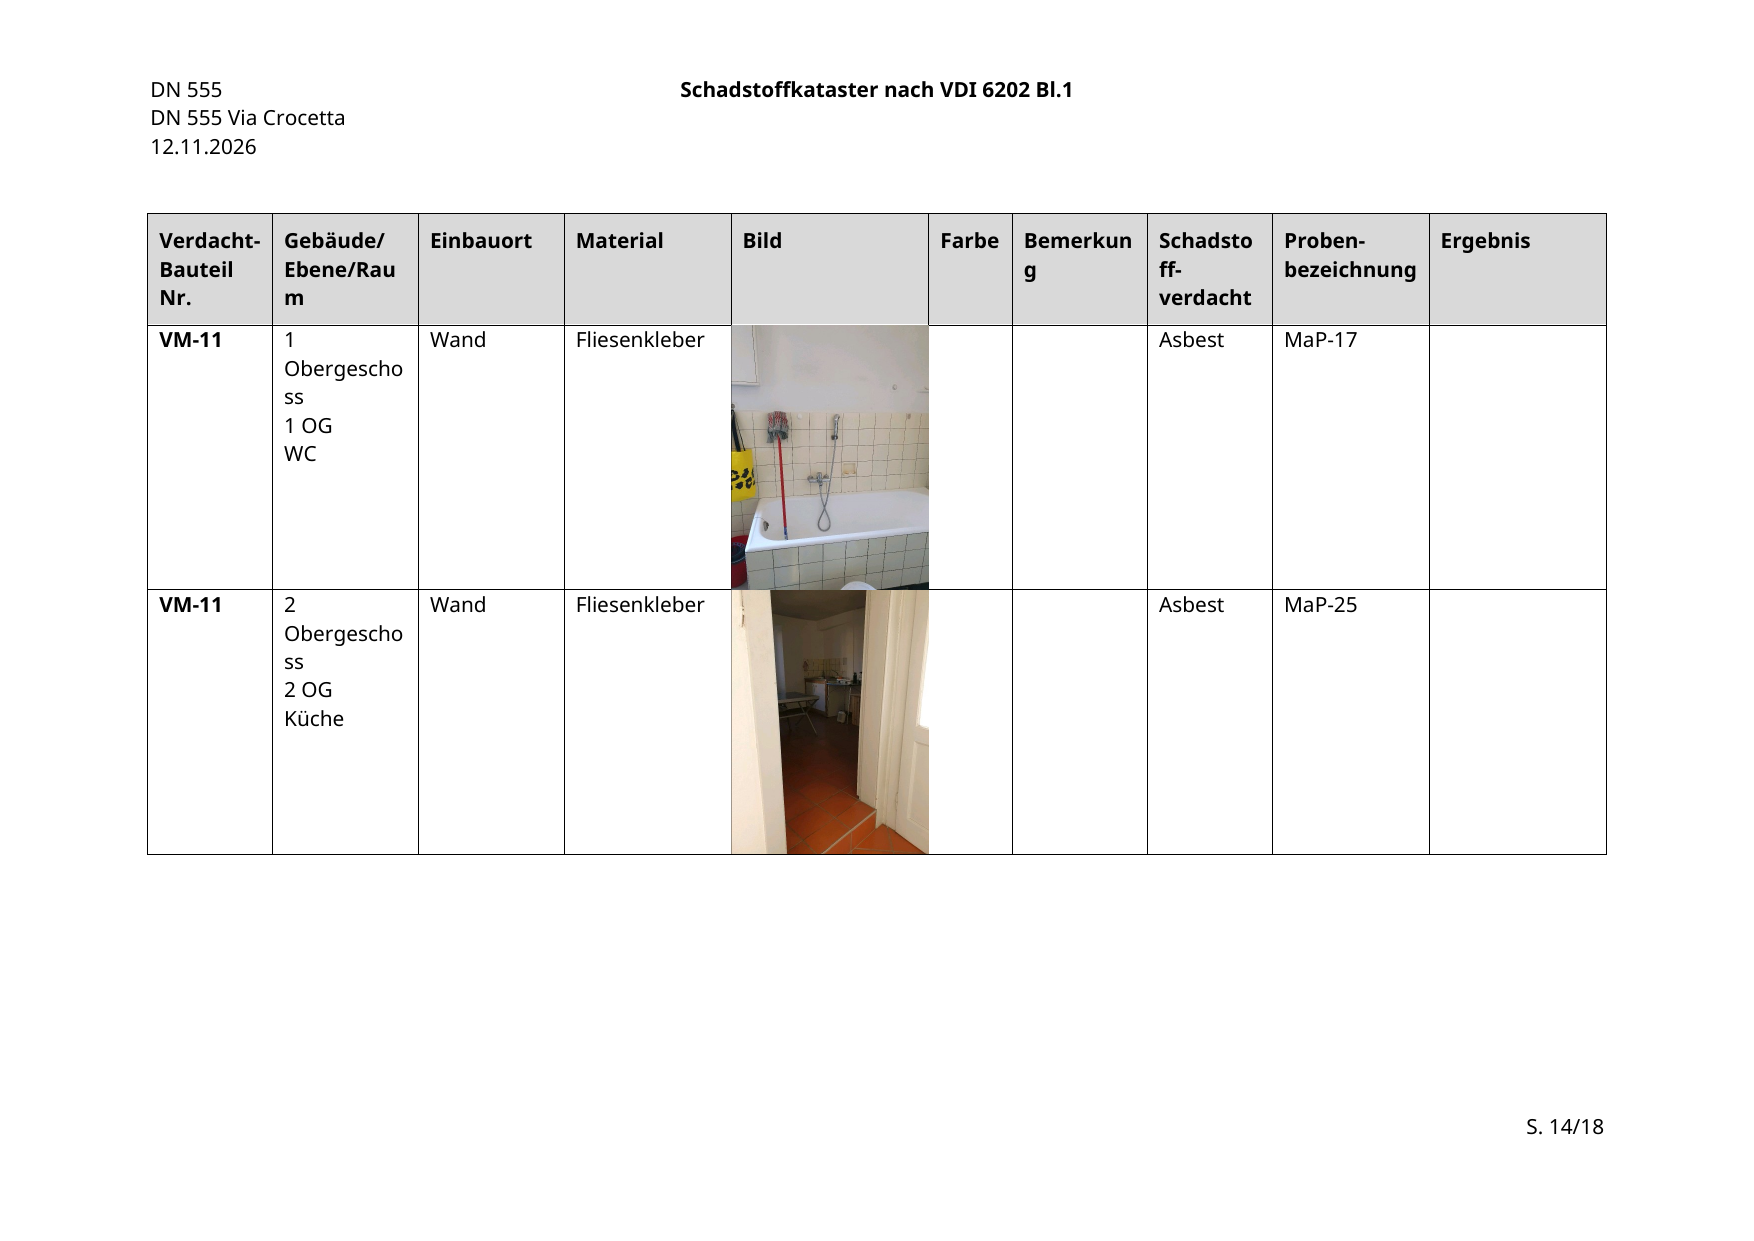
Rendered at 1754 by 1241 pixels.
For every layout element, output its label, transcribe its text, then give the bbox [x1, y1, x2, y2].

picture [731, 325, 929, 854]
table_cell Asbest [1148, 326, 1272, 589]
table_cell VM-11 [148, 326, 272, 589]
table_header Gebäude/ Ebene/Raum [273, 214, 418, 324]
table_cell 2 Obergeschoss 2 OG Küche [273, 590, 418, 854]
table_cell Asbest [1148, 590, 1272, 854]
table_cell [1013, 326, 1147, 589]
table_header Proben-bezeichnung [1273, 214, 1429, 324]
table_cell VM-11 [148, 590, 272, 854]
table_cell [1430, 590, 1606, 854]
table_header Material [565, 214, 731, 324]
table_cell Wand [419, 326, 564, 589]
table_header Bild [732, 214, 928, 324]
table_cell Wand [419, 590, 564, 854]
table_header Ergebnis [1430, 214, 1606, 324]
table_header Verdacht-Bauteil Nr. [148, 214, 272, 324]
table_cell [1430, 326, 1606, 589]
table_cell [929, 326, 1012, 589]
table_header Einbauort [419, 214, 564, 324]
table_header Schadstoff-verdacht [1148, 214, 1272, 324]
table_header Bemerkung [1013, 214, 1147, 324]
table_cell MaP-17 [1273, 326, 1429, 589]
table_cell Fliesenkleber [565, 590, 731, 854]
table_cell 1 Obergeschoss 1 OG WC [273, 326, 418, 589]
table_header Farbe [929, 214, 1012, 324]
table_cell Fliesenkleber [565, 326, 731, 589]
table_cell [929, 590, 1012, 854]
table_cell [1013, 590, 1147, 854]
table_cell MaP-25 [1273, 590, 1429, 854]
